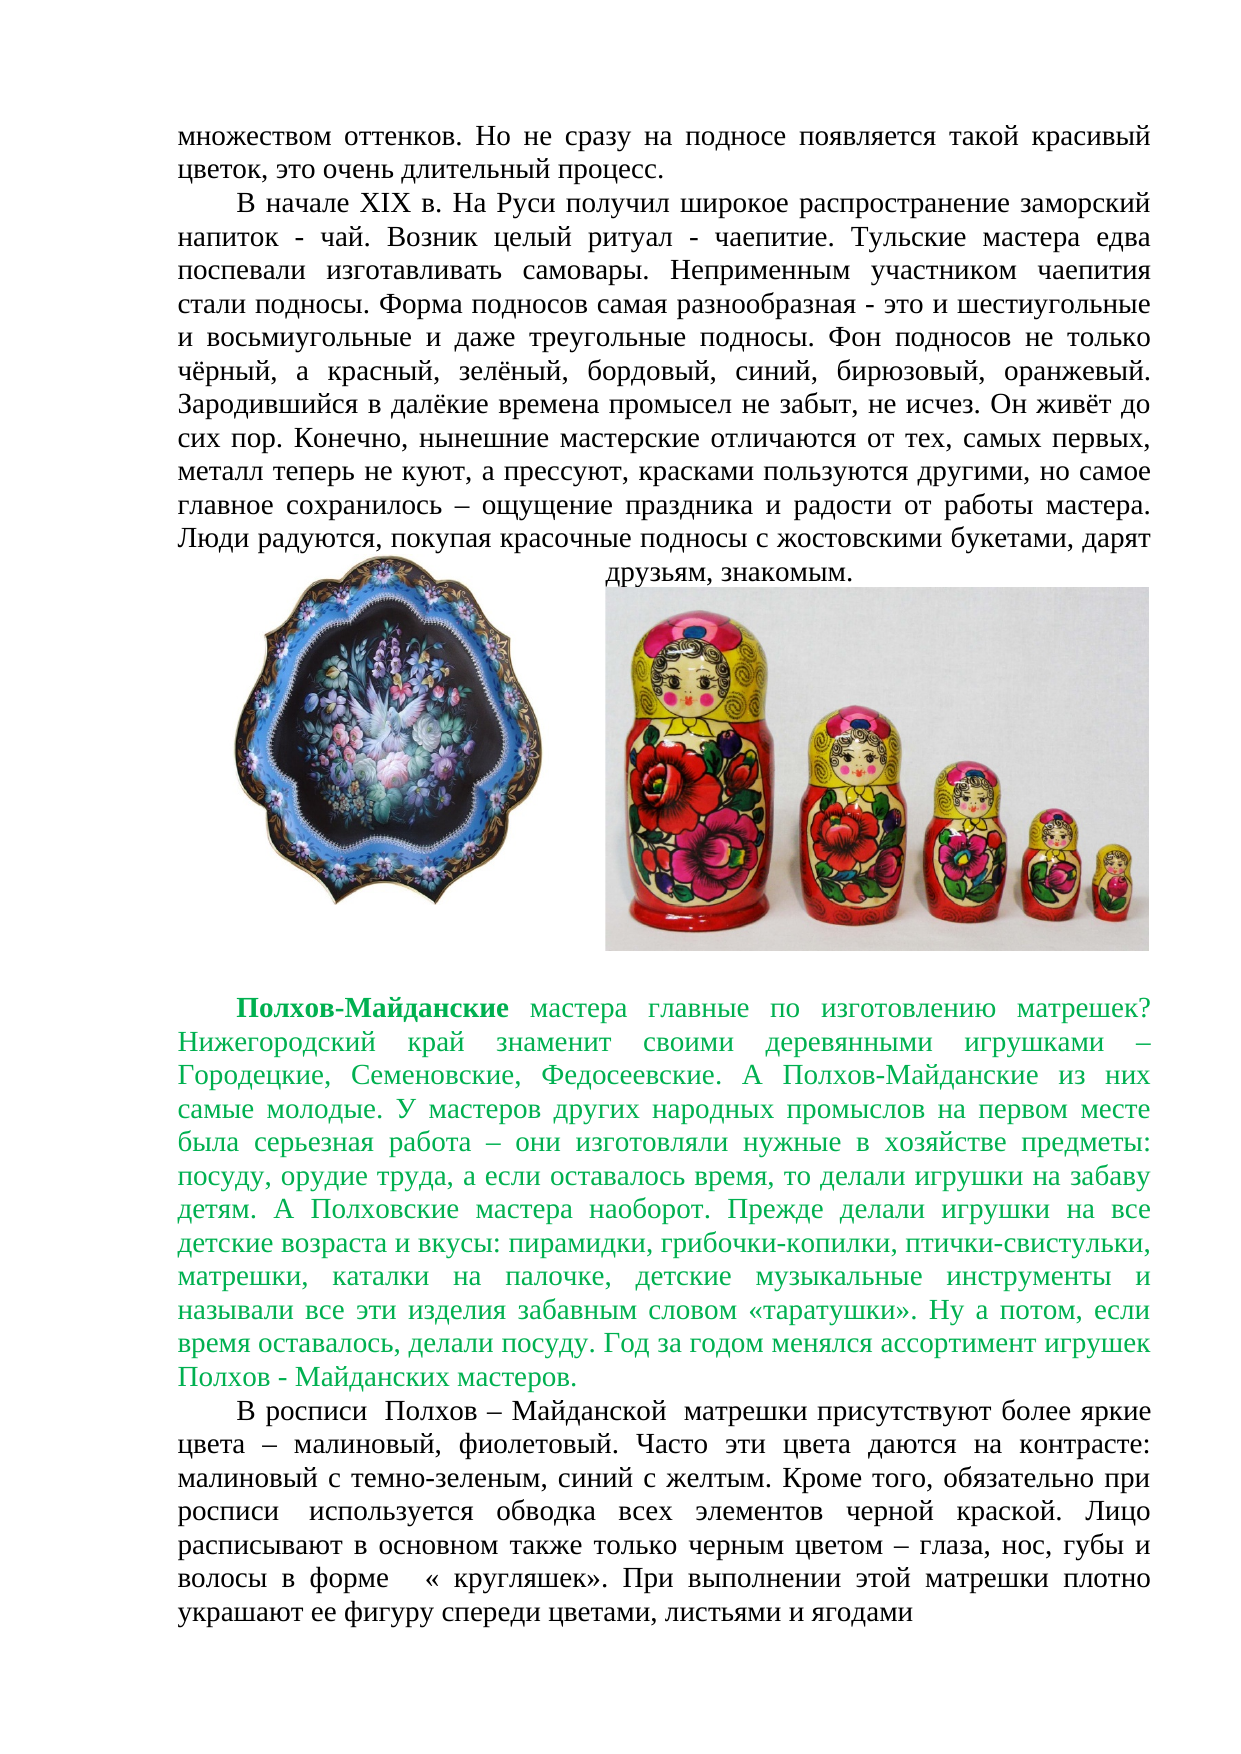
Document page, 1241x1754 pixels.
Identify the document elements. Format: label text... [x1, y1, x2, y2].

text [177, 118, 1152, 185]
text В росписи Полхов – Майданской матрешки присутствуют более яркие цвета – малиновый, фиолетовый. Часто эти цвета даются на контрасте: малиновый с темно-зеленым, синий с желтым. Кроме того, обязательно при росписи используется обводка всех элементов черной краской. Лицо расписывают в основном также только черным цветом – глаза, нос, губы и волосы в форме « кругляшек». При выполнении этой матрешки плотно украшают ее фигуру спереди цветами, листьями и ягодами [177, 1393, 1152, 1627]
picture [605, 587, 1149, 951]
text Полхов-Майданские мастера главные по изготовлению матрешек? Нижегородский край знаменит своими деревянными игрушками – Городецкие, Семеновские, Федосеевские. А Полхов-Майданские из них самые молодые. У мастеров других народных промыслов на первом месте была серьезная работа – они изготовляли нужные в хозяйстве предметы: посуду, орудие труда, а если оставалось время, то делали игрушки на забаву детям. А Полховские мастера наоборот. Прежде делали игрушки на все детские возраста и вкусы: пирамидки, грибочки-копилки, птички-свистульки, матрешки, каталки на палочке, детские музыкальные инструменты и называли все эти изделия забавным словом «таратушки». Ну а потом, если время оставалось, делали посуду. Год за годом менялся ассортимент игрушек Полхов - Майданских мастеров. [177, 990, 1152, 1393]
text В начале ХIХ в. На Руси получил широкое распространение заморский напиток - чай. Возник целый ритуал - чаепитие. Тульские мастера едва поспевали изготавливать самовары. Неприменным участником чаепития стали подносы. Форма подносов самая разнообразная - это и шестиугольные и восьмиугольные и даже треугольные подносы. Фон подносов не только чёрный, а красный, зелёный, бордовый, синий, бирюзовый, оранжевый. Зародившийся в далёкие времена промысел не забыт, не исчез. Он живёт до сих пор. Конечно, нынешние мастерские отличаются от тех, самых первых, металл теперь не куют, а прессуют, красками пользуются другими, но самое главное сохранилось – ощущение праздника и радости от работы мастера. Люди радуются, покупая красочные подносы с жостовскими букетами, дарят друзьям, знакомым. [177, 185, 1152, 588]
picture [177, 554, 587, 905]
